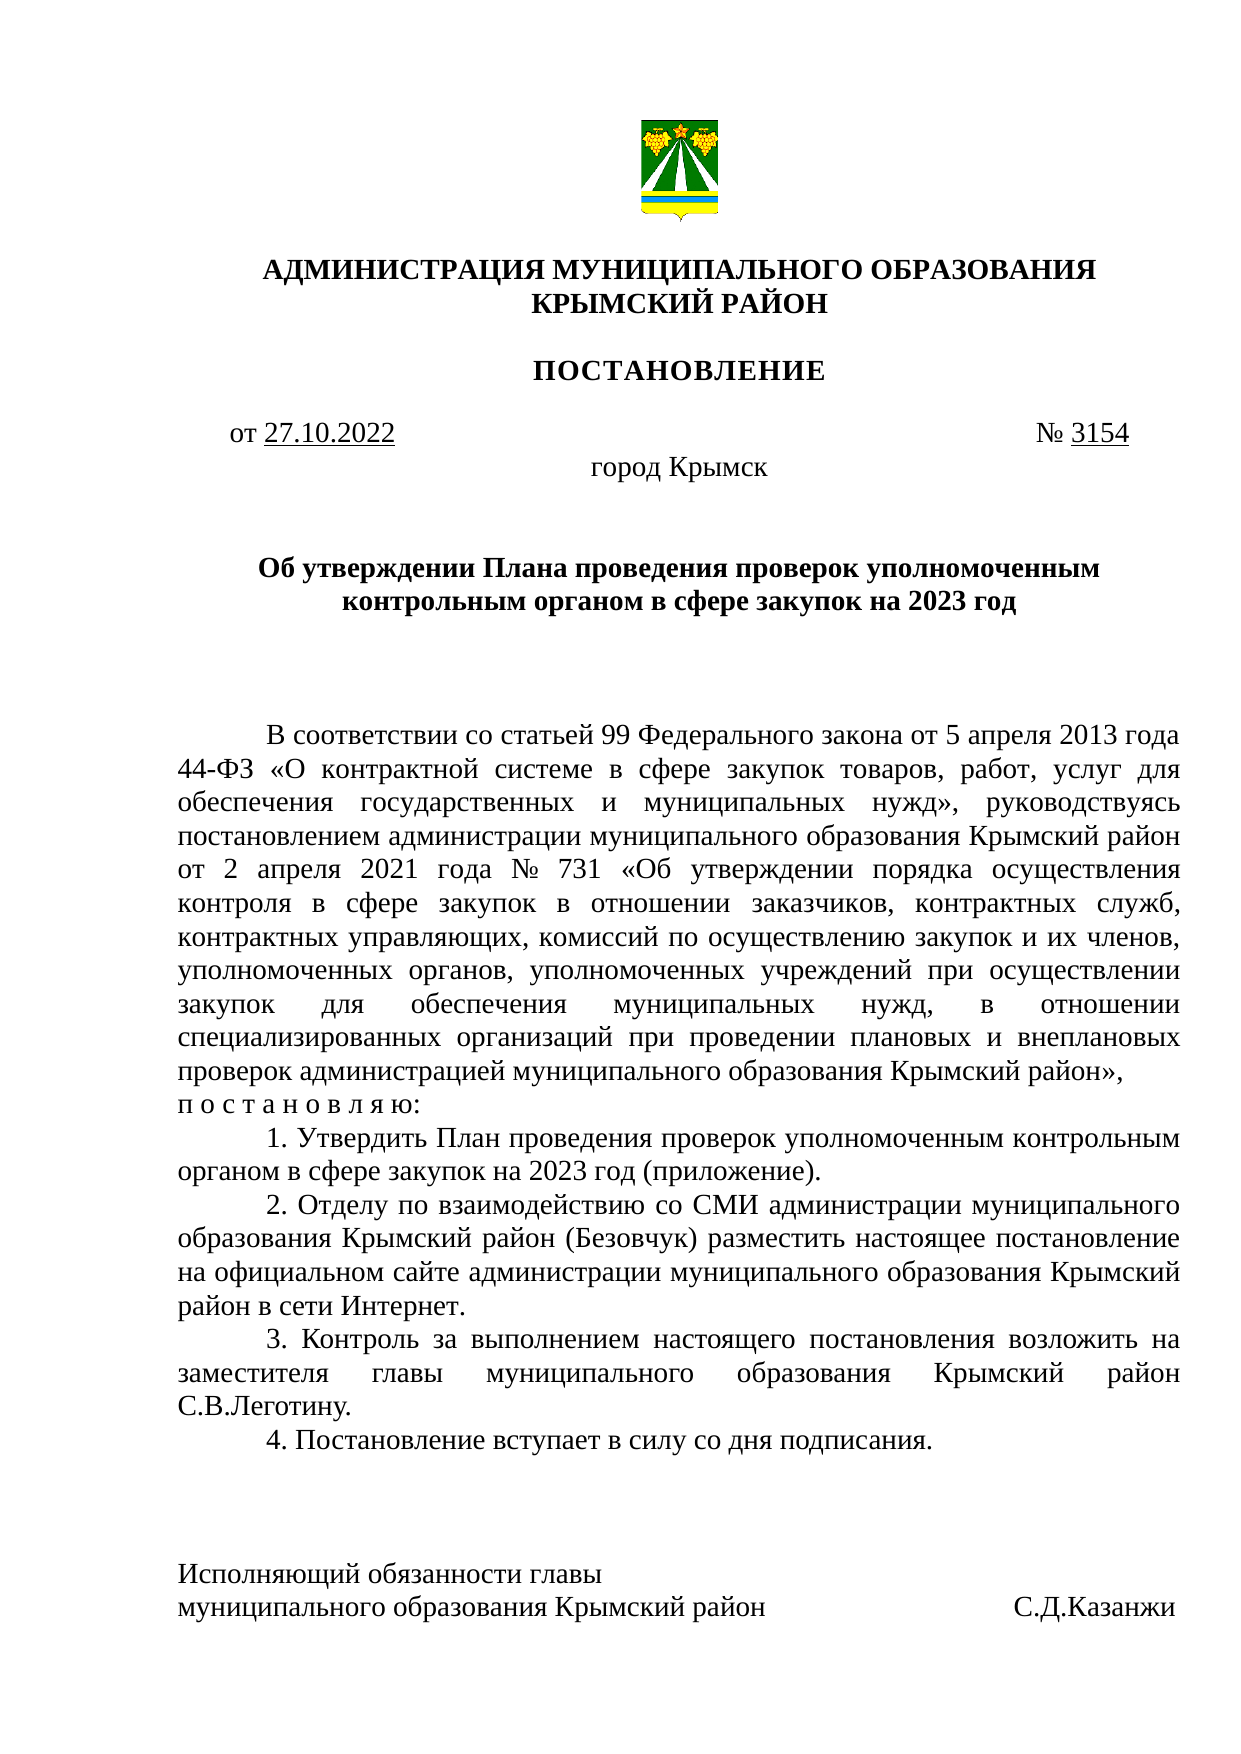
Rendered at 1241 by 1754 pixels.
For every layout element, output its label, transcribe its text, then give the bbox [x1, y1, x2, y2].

text 2. Отделу по взаимодействию со СМИ администрации муниципального образования Крымский район (Безовчук) разместить настоящее постановление на официальном сайте администрации муниципального образования Крымский район в сети Интернет. [177, 1187, 1181, 1321]
text ПОСТАНОВЛЕНИЕ [177, 353, 1181, 386]
text муниципального образования Крымский район С.Д.Казанжи [177, 1589, 1181, 1623]
picture [639, 120, 718, 221]
text В соответствии со статьей 99 Федерального закона от 5 апреля 2013 года 44-ФЗ «О контрактной системе в сфере закупок товаров, работ, услуг для обеспечения государственных и муниципальных нужд», руководствуясь постановлением администрации муниципального образования Крымский район от 2 апреля 2021 года № 731 «Об утверждении порядка осуществления контроля в сфере закупок в отношении заказчиков, контрактных служб, контрактных управляющих, комиссий по осуществлению закупок и их членов, уполномоченных органов, уполномоченных учреждений при осуществлении закупок для обеспечения муниципальных нужд, в отношении специализированных организаций при проведении плановых и внеплановых проверок администрацией муниципального образования Крымский район», [177, 717, 1181, 1086]
text АДМИНИСТРАЦИЯ МУНИЦИПАЛЬНОГО ОБРАЗОВАНИЯ [177, 252, 1182, 286]
text 4. Постановление вступает в силу со дня подписания. [177, 1422, 1181, 1455]
text 1. Утвердить План проведения проверок уполномоченным контрольным органом в сфере закупок на 2023 год (приложение). [177, 1120, 1181, 1187]
text 3. Контроль за выполнением настоящего постановления возложить на заместителя главы муниципального образования Крымский район С.В.Леготину. [177, 1321, 1181, 1422]
text п о с т а н о в л я ю: [177, 1086, 1181, 1120]
text Об утверждении Плана проведения проверок уполномоченным контрольным органом в сфере закупок на 2023 год [177, 550, 1181, 617]
text Исполняющий обязанности главы [177, 1556, 1181, 1589]
text от 27.10.2022 № 3154 [177, 416, 1181, 449]
text КРЫМСКИЙ РАЙОН [177, 286, 1182, 319]
text город Крымск [177, 449, 1181, 483]
